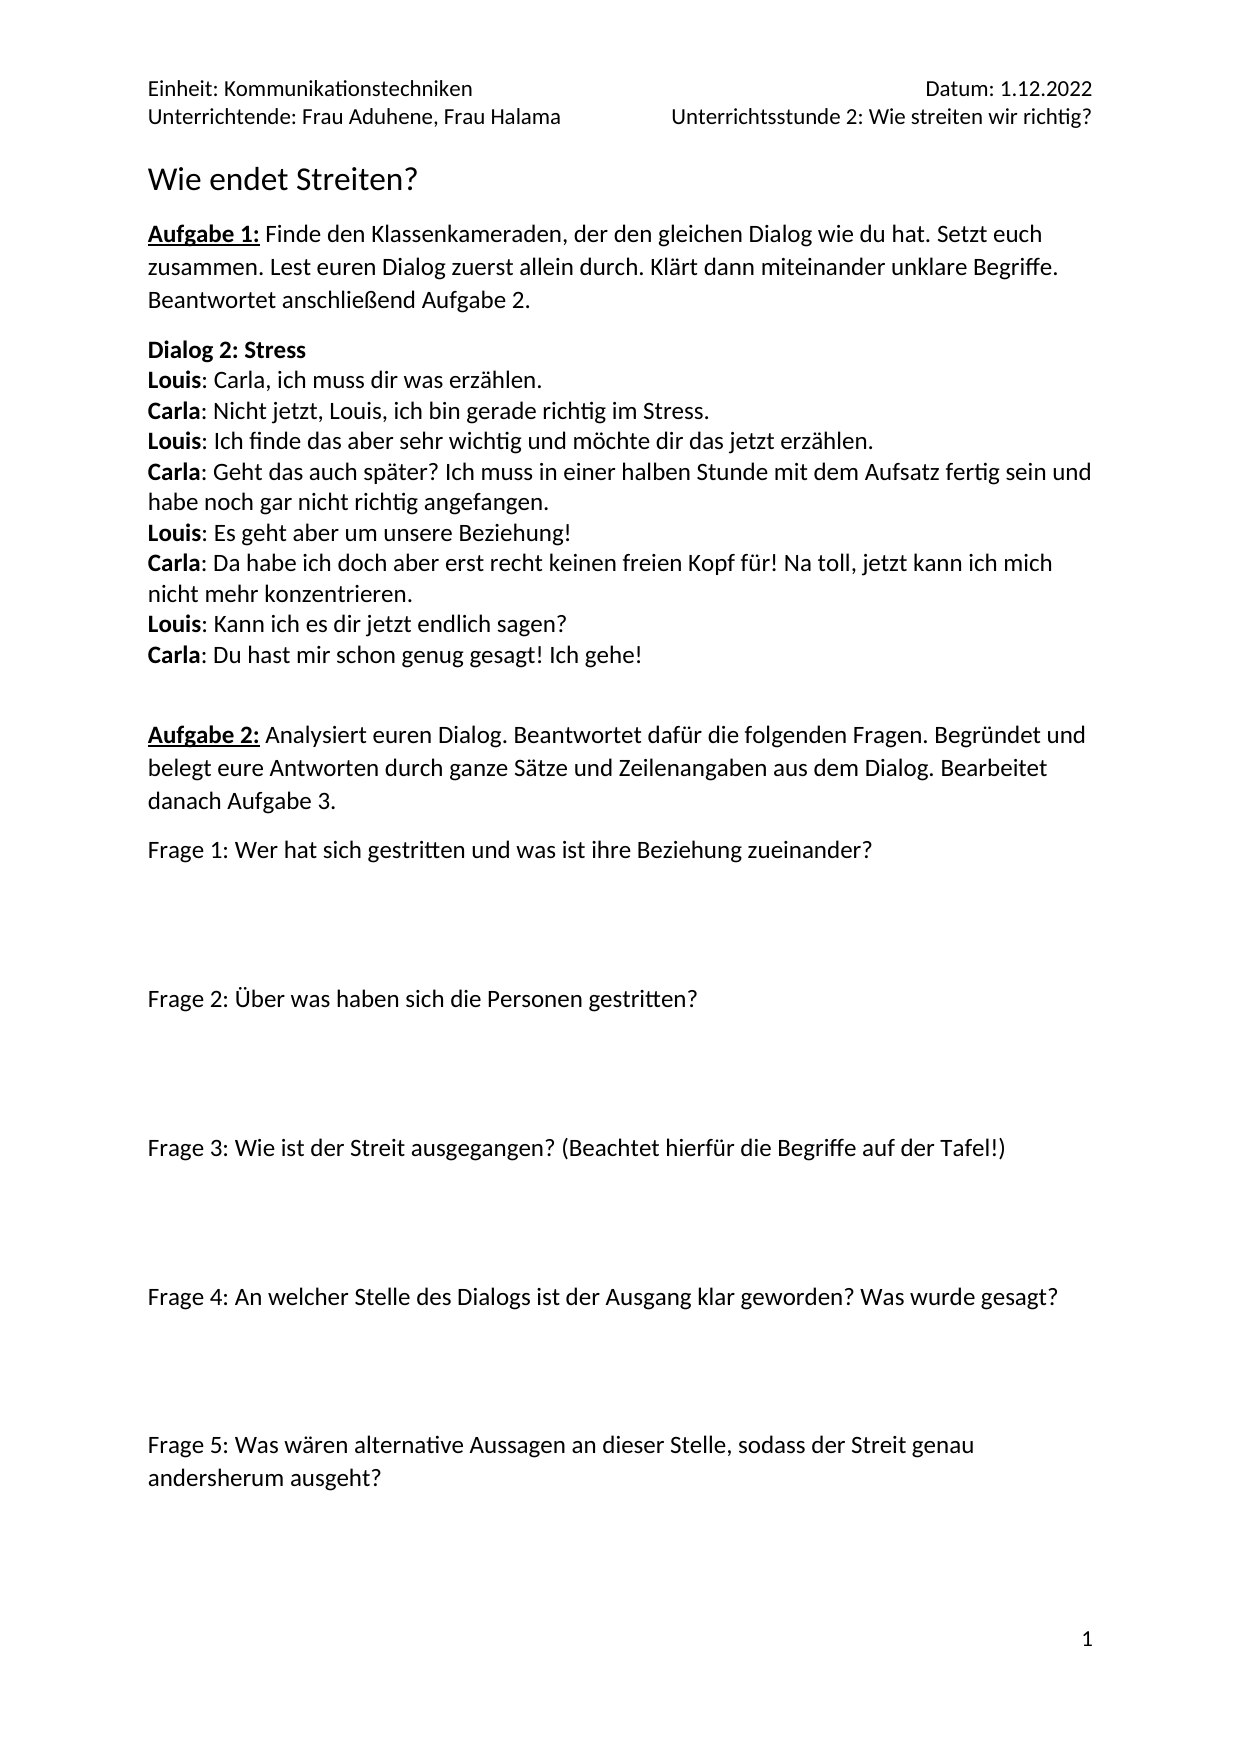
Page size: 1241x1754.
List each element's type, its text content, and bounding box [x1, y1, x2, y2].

text Louis: Kann ich es dir jetzt endlich sagen? [148, 608, 1093, 639]
text Frage 4: An welcher Stelle des Dialogs ist der Ausgang klar geworden? Was wurde gesagt? [148, 1281, 1093, 1311]
text Aufgabe 2: Analysiert euren Dialog. Beantwortet dafür die folgenden Fragen. Begründet und belegt eure Antworten durch ganze Sätze und Zeilenangaben aus dem Dialog. Bearbeitet danach Aufgabe 3. [148, 719, 1093, 816]
text Carla: Du hast mir schon genug gesagt! Ich gehe! [148, 639, 1093, 669]
text Frage 1: Wer hat sich gestritten und was ist ihre Beziehung zueinander? [148, 834, 1093, 865]
text Frage 5: Was wären alternative Aussagen an dieser Stelle, sodass der Streit genau andersherum ausgeht? [148, 1429, 1093, 1493]
text Wie endet Streiten? [148, 158, 1093, 198]
text Frage 3: Wie ist der Streit ausgegangen? (Beachtet hierfür die Begriffe auf der Tafel!) [148, 1132, 1093, 1163]
text Carla: Geht das auch später? Ich muss in einer halben Stunde mit dem Aufsatz fertig sein und habe noch gar nicht richtig angefangen. [148, 456, 1093, 517]
text Dialog 2: Stress [148, 334, 1093, 364]
text Louis: Ich finde das aber sehr wichtig und möchte dir das jetzt erzählen. [148, 425, 1093, 456]
text Louis: Carla, ich muss dir was erzählen. [148, 364, 1093, 395]
text Louis: Es geht aber um unsere Beziehung! [148, 517, 1093, 547]
text Frage 2: Über was haben sich die Personen gestritten? [148, 983, 1093, 1014]
text Carla: Da habe ich doch aber erst recht keinen freien Kopf für! Na toll, jetzt kann ich mich nicht mehr konzentrieren. [148, 547, 1093, 608]
text Aufgabe 1: Finde den Klassenkameraden, der den gleichen Dialog wie du hat. Setzt euch zusammen. Lest euren Dialog zuerst allein durch. Klärt dann miteinander unklare Begriffe. Beantwortet anschließend Aufgabe 2. [148, 218, 1093, 315]
text Carla: Nicht jetzt, Louis, ich bin gerade richtig im Stress. [148, 395, 1093, 425]
